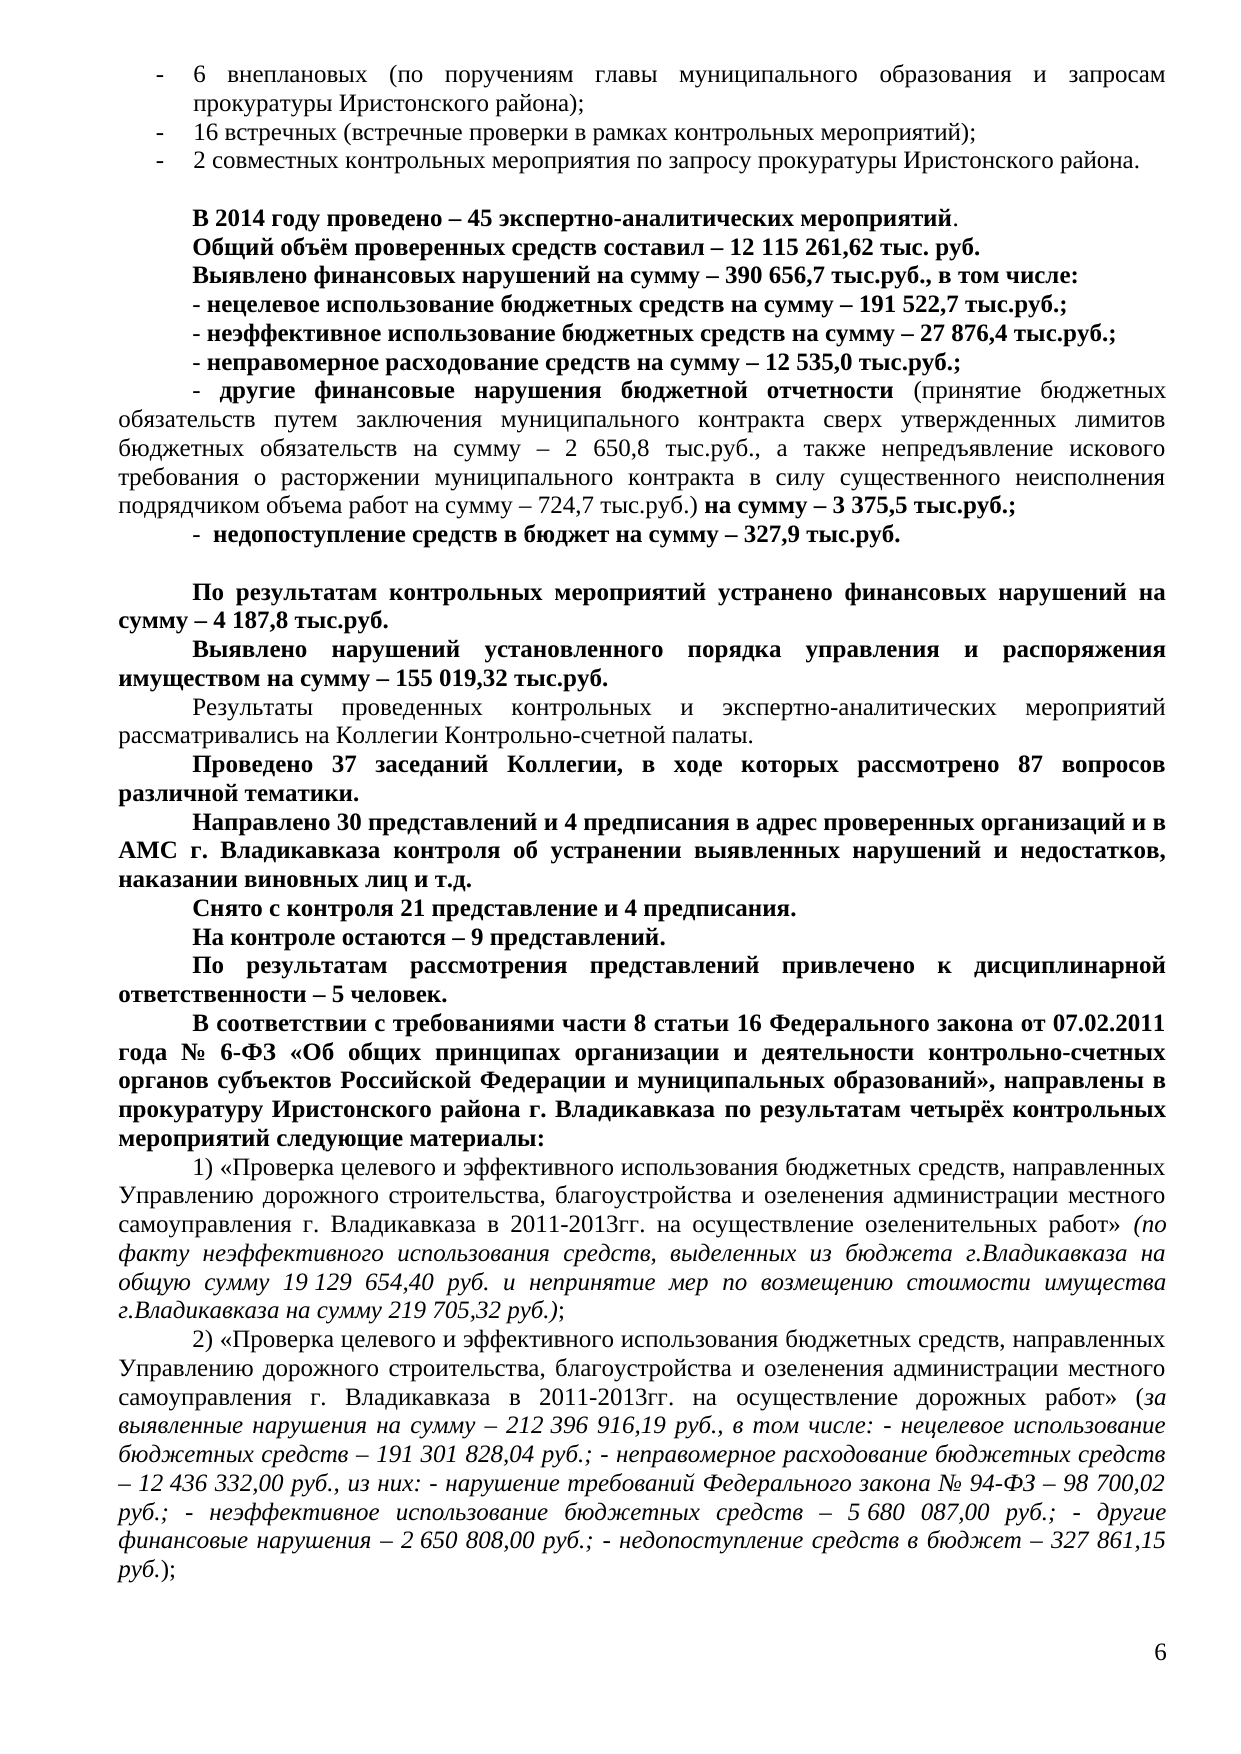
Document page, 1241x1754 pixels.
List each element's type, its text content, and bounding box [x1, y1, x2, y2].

text Снято с контроля 21 представление и 4 предписания. [118, 893, 1167, 922]
text В соответствии с требованиями части 8 статьи 16 Федерального закона от 07.02.2011 года № 6-ФЗ «Об общих принципах организации и деятельности контрольно-счетных органов субъектов Российской Федерации и муниципальных образований», направлены в прокуратуру Иристонского района г. Владикавказа по результатам четырёх контрольных мероприятий следующие материалы: [118, 1008, 1167, 1152]
list 2 совместных контрольных мероприятия по запросу прокуратуры Иристонского района. [156, 145, 1167, 174]
text 2) «Проверка целевого и эффективного использования бюджетных средств, направленных Управлению дорожного строительства, благоустройства и озеленения администрации местного самоуправления г. Владикавказа в 2011-2013гг. на осуществление дорожных работ» (за выявленные нарушения на сумму – 212 396 916,19 руб., в том числе: - нецелевое использование бюджетных средств – 191 301 828,04 руб.; - неправомерное расходование бюджетных средств – 12 436 332,00 руб., из них: - нарушение требований Федерального закона № 94-ФЗ – 98 700,02 руб.; - неэффективное использование бюджетных средств – 5 680 087,00 руб.; - другие финансовые нарушения – 2 650 808,00 руб.; - недопоступление средств в бюджет – 327 861,15 руб.); [118, 1324, 1167, 1583]
text В 2014 году проведено – 45 экспертно-аналитических мероприятий. [118, 203, 1167, 232]
text Общий объём проверенных средств составил – 12 115 261,62 тыс. руб. [118, 232, 1167, 260]
text - нецелевое использование бюджетных средств на сумму – 191 522,7 тыс.руб.; [118, 289, 1167, 318]
list 6 внеплановых (по поручениям главы муниципального образования и запросам прокуратуры Иристонского района); [156, 59, 1167, 117]
text 1) «Проверка целевого и эффективного использования бюджетных средств, направленных Управлению дорожного строительства, благоустройства и озеленения администрации местного самоуправления г. Владикавказа в 2011-2013гг. на осуществление озеленительных работ» (по факту неэффективного использования средств, выделенных из бюджета г.Владикавказа на общую сумму 19 129 654,40 руб. и непринятие мер по возмещению стоимости имущества г.Владикавказа на сумму 219 705,32 руб.); [118, 1152, 1167, 1324]
text - другие финансовые нарушения бюджетной отчетности (принятие бюджетных обязательств путем заключения муниципального контракта сверх утвержденных лимитов бюджетных обязательств на сумму – 2 650,8 тыс.руб., а также непредъявление искового требования о расторжении муниципального контракта в силу существенного неисполнения подрядчиком объема работ на сумму – 724,7 тыс.руб.) на сумму – 3 375,5 тыс.руб.; [118, 375, 1167, 519]
text - недопоступление средств в бюджет на сумму – 327,9 тыс.руб. [118, 519, 1167, 548]
text - неэффективное использование бюджетных средств на сумму – 27 876,4 тыс.руб.; [118, 318, 1167, 347]
list 16 встречных (встречные проверки в рамках контрольных мероприятий); [156, 117, 1167, 145]
text По результатам контрольных мероприятий устранено финансовых нарушений на сумму – 4 187,8 тыс.руб. [118, 577, 1167, 634]
text По результатам рассмотрения представлений привлечено к дисциплинарной ответственности – 5 человек. [118, 950, 1167, 1008]
text На контроле остаются – 9 представлений. [118, 922, 1167, 950]
text Проведено 37 заседаний Коллегии, в ходе которых рассмотрено 87 вопросов различной тематики. [118, 749, 1167, 807]
text Выявлено финансовых нарушений на сумму – 390 656,7 тыс.руб., в том числе: [118, 260, 1167, 289]
text - неправомерное расходование средств на сумму – 12 535,0 тыс.руб.; [118, 347, 1167, 375]
text Выявлено нарушений установленного порядка управления и распоряжения имуществом на сумму – 155 019,32 тыс.руб. [118, 634, 1167, 692]
text Направлено 30 представлений и 4 предписания в адрес проверенных организаций и в АМС г. Владикавказа контроля об устранении выявленных нарушений и недостатков, наказании виновных лиц и т.д. [118, 807, 1167, 893]
text Результаты проведенных контрольных и экспертно-аналитических мероприятий рассматривались на Коллегии Контрольно-счетной палаты. [118, 692, 1167, 749]
